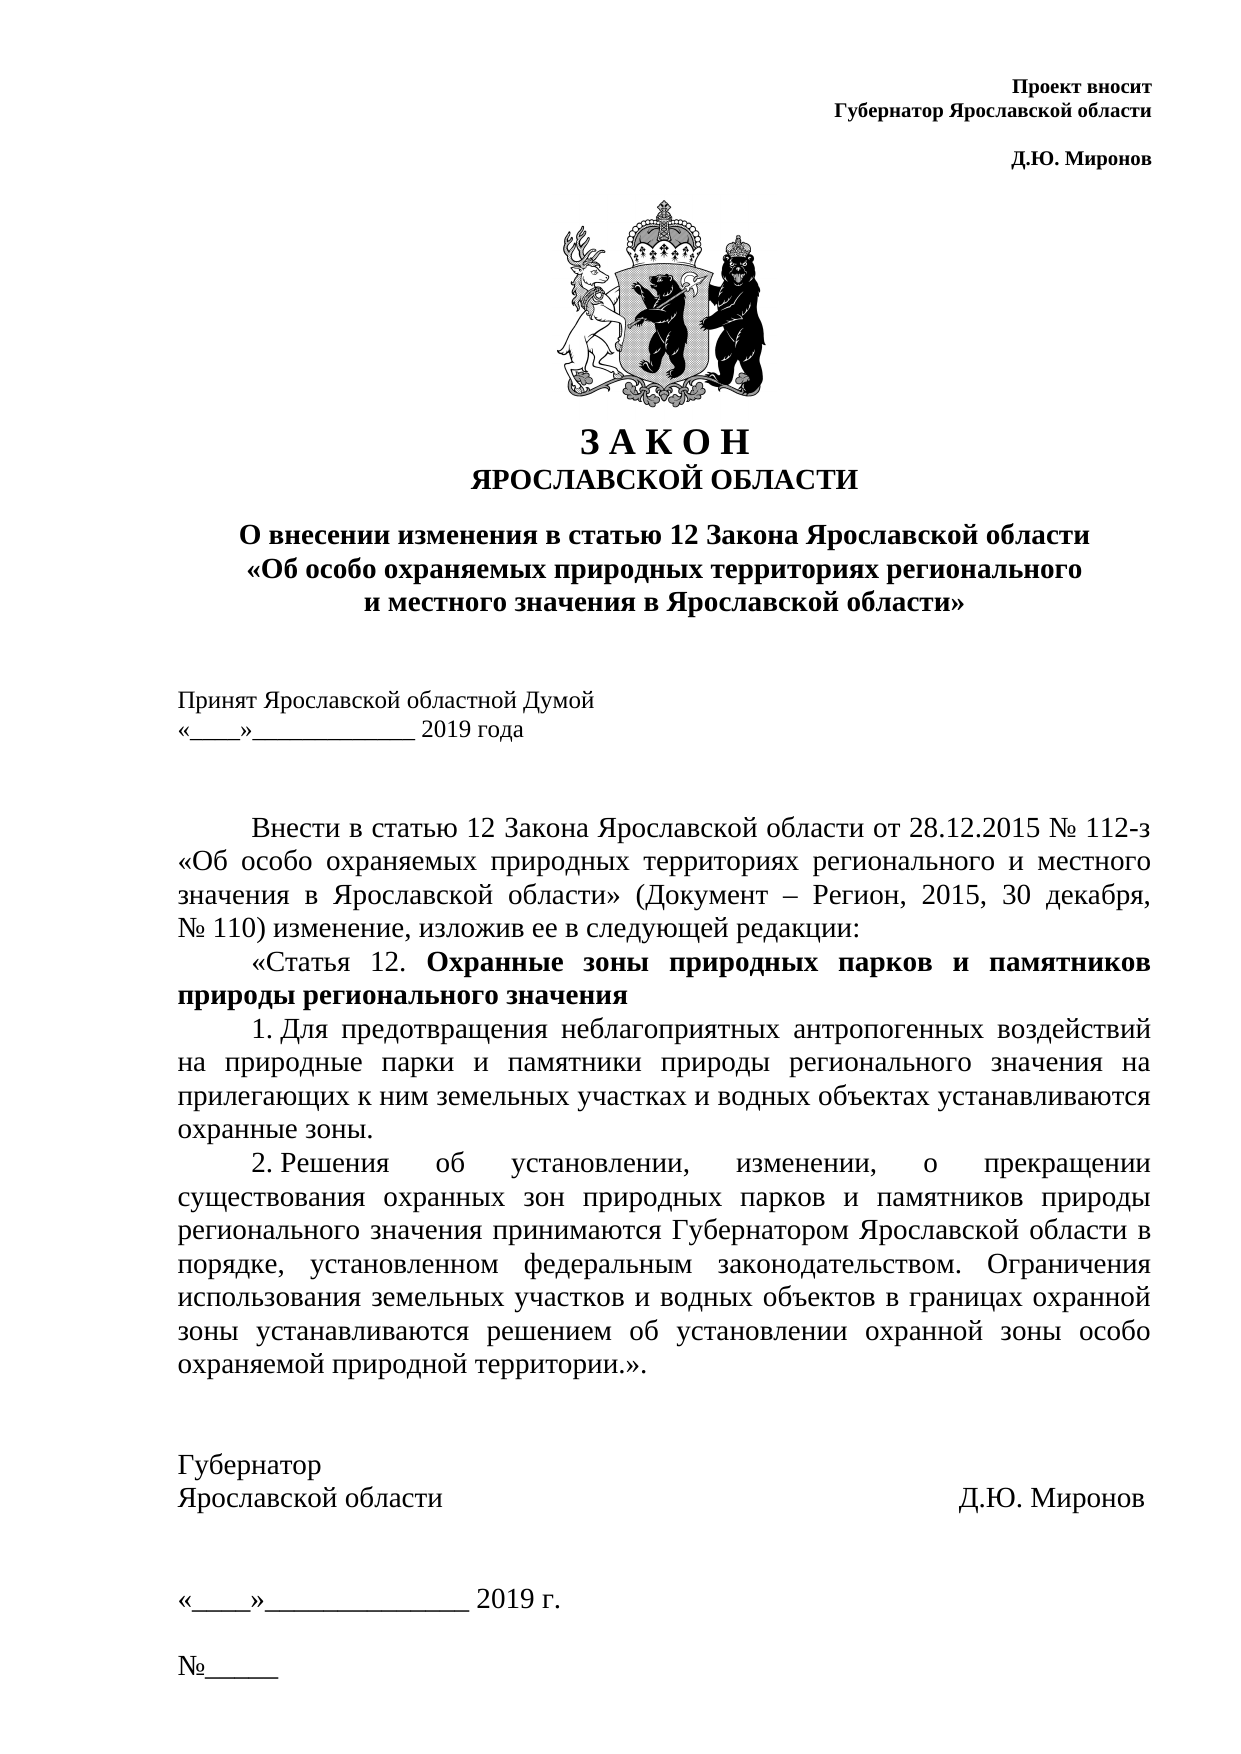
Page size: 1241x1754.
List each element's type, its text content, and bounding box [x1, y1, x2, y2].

text №_____ [177, 1648, 1152, 1682]
text Д.Ю. Миронов [177, 146, 1152, 170]
text ЯРОСЛАВСКОЙ ОБЛАСТИ [177, 462, 1152, 496]
text Внести в статью 12 Закона Ярославской области от 28.12.2015 № 112-з «Об особо охраняемых природных территориях регионального и местного значения в Ярославской области» (Документ – Регион, 2015, 30 декабря, № 110) изменение, изложив ее в следующей редакции: [177, 810, 1152, 944]
text «____»_____________ 2019 года [177, 714, 1152, 743]
text Проект вносит [177, 74, 1152, 98]
picture [552, 194, 777, 420]
text О внесении изменения в статью 12 Закона Ярославской области [177, 517, 1152, 551]
text Принят Ярославской областной Думой [177, 685, 1152, 714]
text «Статья 12. Охранные зоны природных парков и памятников природы регионального значения [177, 944, 1152, 1011]
text Ярославской области Д.Ю. Миронов [177, 1481, 1152, 1514]
text Губернатор [177, 1447, 1152, 1481]
text «____»______________ 2019 г. [177, 1581, 1152, 1615]
text «Об особо охраняемых природных территориях регионального [177, 551, 1152, 584]
text и местного значения в Ярославской области» [177, 584, 1152, 618]
text 1. Для предотвращения неблагоприятных антропогенных воздействий на природные парки и памятники природы регионального значения на прилегающих к ним земельных участках и водных объектах устанавливаются охранные зоны. [177, 1011, 1152, 1145]
text 2. Решения об установлении, изменении, о прекращении существования охранных зон природных парков и памятников природы регионального значения принимаются Губернатором Ярославской области в порядке, установленном федеральным законодательством. Ограничения использования земельных участков и водных объектов в границах охранной зоны устанавливаются решением об установлении охранной зоны особо охраняемой природной территории.». [177, 1145, 1152, 1380]
text З А К О Н [177, 419, 1152, 462]
text Губернатор Ярославской области [177, 98, 1152, 122]
